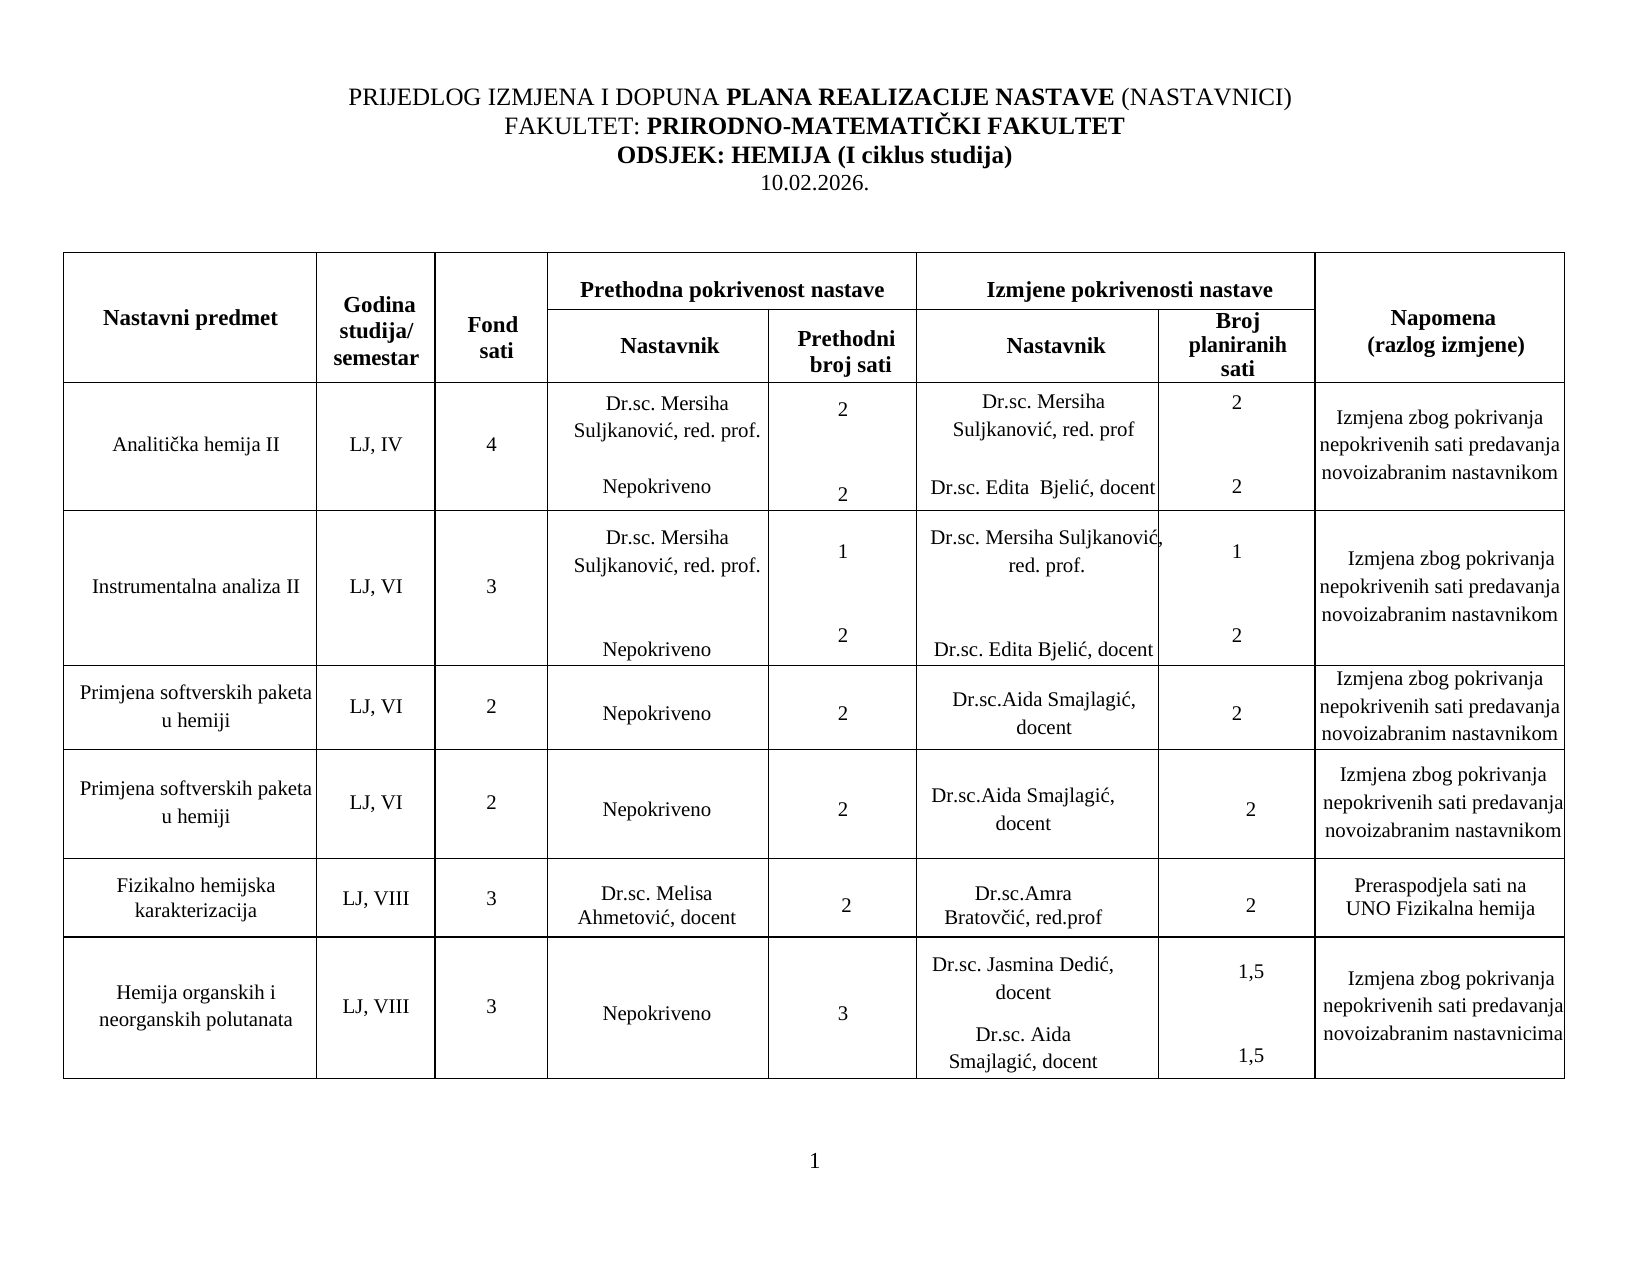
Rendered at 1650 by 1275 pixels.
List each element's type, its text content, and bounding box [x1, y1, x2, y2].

table_cell Hemija organskih i neorganskih polutanata [64, 938, 316, 1077]
table_header Prethodna pokrivenost nastave [548, 253, 916, 309]
table_cell Instrumentalna analiza II [64, 511, 316, 665]
table_cell Dr.sc. Mersiha Suljkanović, red. prof Dr.sc. Edita Bjelić, docent [917, 383, 1158, 509]
table_cell Dr.sc. Mersiha Suljkanović, red. prof. Nepokriveno [548, 383, 768, 509]
text PRIJEDLOG IZMJENA I DOPUNA PLANA REALIZACIJE NASTAVE (NASTAVNICI) [200, 82, 1440, 111]
table_cell 2 [1159, 750, 1314, 857]
table_cell LJ, VI [317, 666, 434, 749]
table_cell 1,5 1,5 [1159, 938, 1314, 1077]
table_cell Dr.sc. Jasmina Dedić, docent Dr.sc. Aida Smajlagić, docent [917, 938, 1158, 1077]
table_header Godina studija/ semestar [317, 253, 434, 382]
table_cell Izmjena zbog pokrivanja nepokrivenih sati predavanja novoizabranim nastavnikom [1316, 666, 1564, 749]
table_cell Preraspodjela sati na UNO Fizikalna hemija [1316, 859, 1564, 936]
table_cell Fizikalno hemijska karakterizacija [64, 859, 316, 936]
text 10.02.2026. [52, 169, 1577, 195]
table_cell Dr.sc.Aida Smajlagić, docent [917, 750, 1158, 857]
table_cell Nastavnik [917, 310, 1158, 382]
text ODSJEK: HEMIJA (I ciklus studija) [52, 140, 1577, 169]
table_header Fond sati [436, 253, 547, 382]
table_cell 3 [769, 938, 916, 1077]
table_cell Dr.sc.Amra Bratovčić, red.prof [917, 859, 1158, 936]
table_cell Broj planiranih sati [1159, 310, 1314, 382]
table_cell 2 [769, 750, 916, 857]
text FAKULTET: PRIRODNO-MATEMATIČKI FAKULTET [52, 111, 1577, 140]
table_cell Izmjena zbog pokrivanja nepokrivenih sati predavanja novoizabranim nastavnikom [1316, 511, 1564, 665]
table_cell 2 [1159, 859, 1314, 936]
table_cell LJ, IV [317, 383, 434, 509]
table_cell LJ, VIII [317, 938, 434, 1077]
table_cell Nastavnik [548, 310, 768, 382]
table_cell LJ, VI [317, 750, 434, 857]
table_cell Dr.sc. Melisa Ahmetović, docent [548, 859, 768, 936]
table_cell Nepokriveno [548, 666, 768, 749]
table_cell Nepokriveno [548, 938, 768, 1077]
table_cell 1 2 [769, 511, 916, 665]
table_cell LJ, VI [317, 511, 434, 665]
table_cell 2 [769, 859, 916, 936]
table_cell Izmjena zbog pokrivanja nepokrivenih sati predavanja novoizabranim nastavnicima [1316, 938, 1564, 1077]
table_cell 3 [436, 511, 547, 665]
table_cell Dr.sc.Aida Smajlagić, docent [917, 666, 1158, 749]
table_header Napomena (razlog izmjene) [1316, 253, 1564, 382]
table_cell Izmjena zbog pokrivanja nepokrivenih sati predavanja novoizabranim nastavnikom [1316, 750, 1564, 857]
table_cell Dr.sc. Mersiha Suljkanović, red. prof. Nepokriveno [548, 511, 768, 665]
table_header Nastavni predmet [64, 253, 316, 382]
table_header Izmjene pokrivenosti nastave [917, 253, 1314, 309]
table_cell Prethodni broj sati [769, 310, 916, 382]
table_cell Primjena softverskih paketa u hemiji [64, 666, 316, 749]
table_cell Analitička hemija II [64, 383, 316, 509]
table_cell Nepokriveno [548, 750, 768, 857]
table_cell Dr.sc. Mersiha Suljkanović, red. prof. Dr.sc. Edita Bjelić, docent [917, 511, 1158, 665]
table_cell 2 [1159, 666, 1314, 749]
table_cell 2 2 [1159, 383, 1314, 509]
table_cell 1 2 [1159, 511, 1314, 665]
table_cell 2 [769, 666, 916, 749]
table_cell 2 2 [769, 383, 916, 509]
table_cell 4 [436, 383, 547, 509]
table_cell LJ, VIII [317, 859, 434, 936]
table_cell 3 [436, 859, 547, 936]
table_cell Primjena softverskih paketa u hemiji [64, 750, 316, 857]
table_cell 2 [436, 666, 547, 749]
table_cell 2 [436, 750, 547, 857]
table_cell Izmjena zbog pokrivanja nepokrivenih sati predavanja novoizabranim nastavnikom [1316, 383, 1564, 509]
table_cell 3 [436, 938, 547, 1077]
